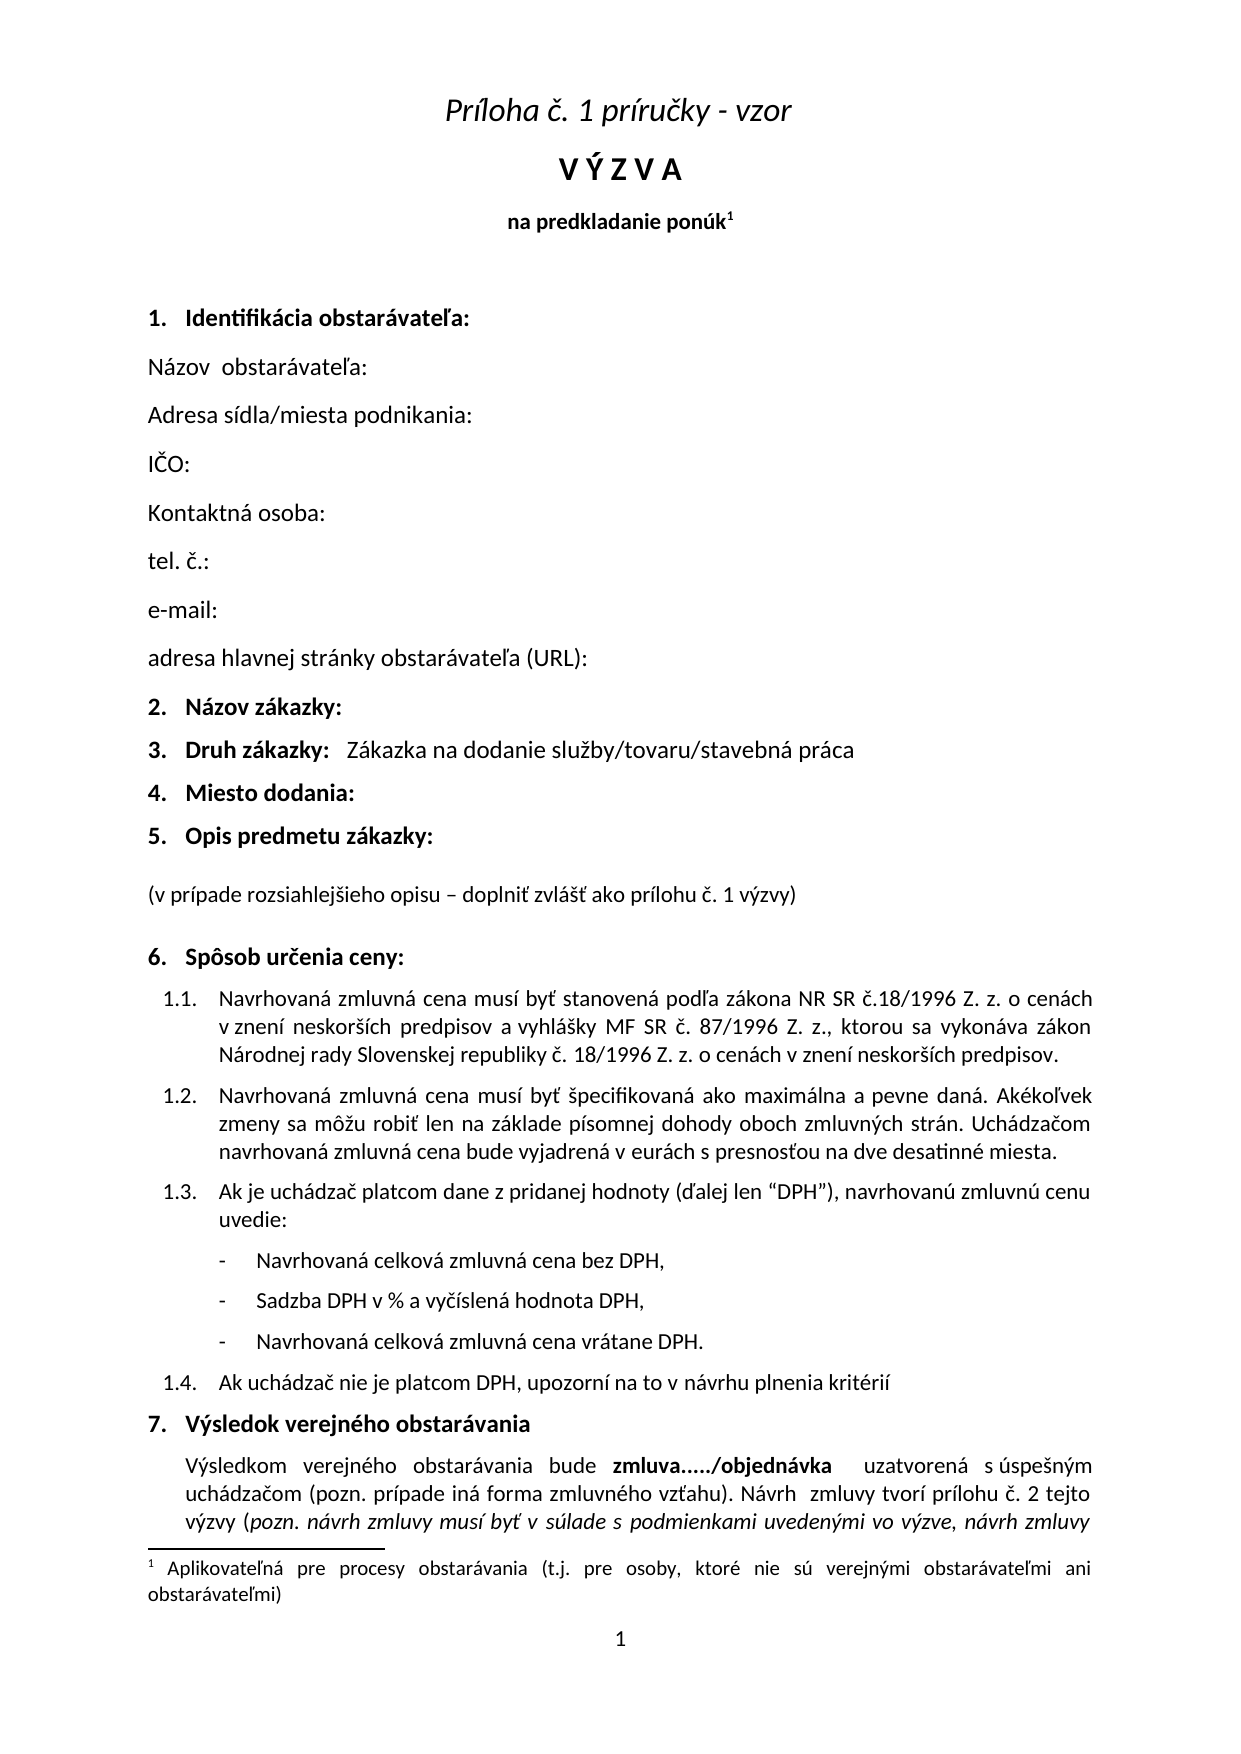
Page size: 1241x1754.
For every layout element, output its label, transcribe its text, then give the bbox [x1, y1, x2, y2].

list Ak uchádzač nie je platcom DPH, upozorní na to v návrhu plnenia kritérií [162, 1368, 1093, 1396]
list Ak je uchádzač platcom dane z pridanej hodnoty (ďalej len “DPH”), navrhovanú zmluvnú cenu uvedie: [162, 1177, 1093, 1233]
list Sadzba DPH v % a vyčíslená hodnota DPH, [219, 1287, 1093, 1314]
list Navrhovaná celková zmluvná cena vrátane DPH. [219, 1327, 1093, 1355]
text Adresa sídla/miesta podnikania: [148, 399, 1093, 430]
list Opis predmetu zákazky: [148, 820, 1093, 851]
list Navrhovaná zmluvná cena musí byť špecifikovaná ako maximálna a pevne daná. Akékoľvek zmeny sa môžu robiť len na základe písomnej dohody oboch zmluvných strán. Uchádzačom navrhovaná zmluvná cena bude vyjadrená v eurách s presnosťou na dve desatinné miesta. [162, 1081, 1093, 1165]
text Názov obstarávateľa: [148, 351, 1093, 381]
text e-mail: [148, 594, 1093, 624]
list Výsledok verejného obstarávania [148, 1408, 1093, 1439]
text na predkladanie ponúk [148, 207, 1093, 235]
text Príloha č. 1 príručky - vzor [148, 89, 1093, 129]
text IČO: [148, 448, 1093, 478]
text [185, 1451, 1093, 1535]
list Druh zákazky: Zákazka na dodanie služby/tovaru/stavebná práca [148, 734, 1093, 765]
text adresa hlavnej stránky obstarávateľa (URL): [148, 643, 1093, 673]
list Spôsob určenia ceny: [148, 941, 1093, 972]
list Názov zákazky: [148, 691, 1093, 722]
list Miesto dodania: [148, 777, 1093, 808]
list Navrhovaná celková zmluvná cena bez DPH, [219, 1246, 1093, 1274]
text (v prípade rozsiahlejšieho opisu – doplniť zvlášť ako prílohu č. 1 výzvy) [148, 880, 1093, 908]
list Identifikácia obstarávateľa: [148, 302, 1093, 333]
text Kontaktná osoba: [148, 497, 1093, 527]
list Navrhovaná zmluvná cena musí byť stanovená podľa zákona NR SR č.18/1996 Z. z. o cenách v znení neskorších predpisov a vyhlášky MF SR č. 87/1996 Z. z., ktorou sa vykonáva zákon Národnej rady Slovenskej republiky č. 18/1996 Z. z. o cenách v znení neskorších predpisov. [162, 984, 1093, 1068]
text V Ý Z V A [148, 148, 1093, 189]
text tel. č.: [148, 545, 1093, 576]
